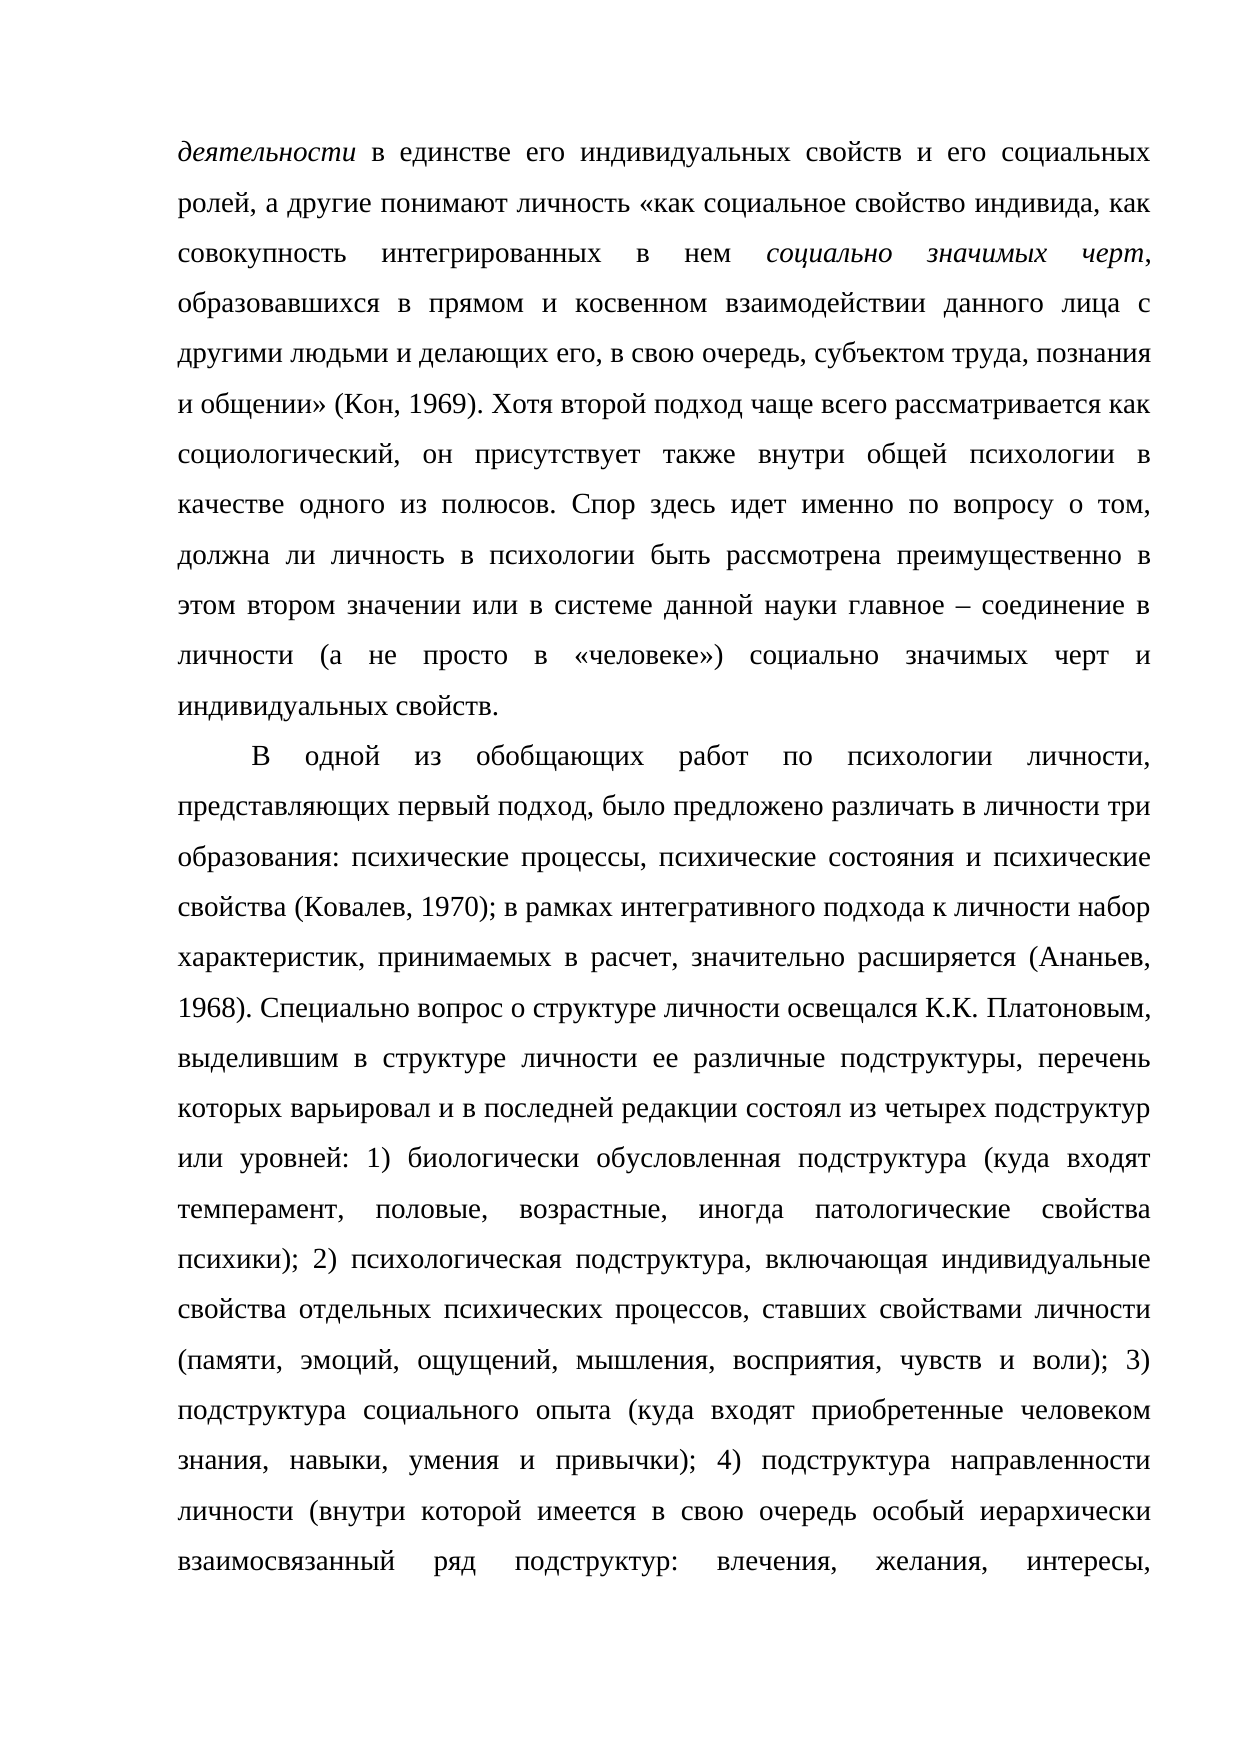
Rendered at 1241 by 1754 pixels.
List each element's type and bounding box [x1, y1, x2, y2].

text [177, 738, 1152, 1577]
text [177, 134, 1152, 721]
